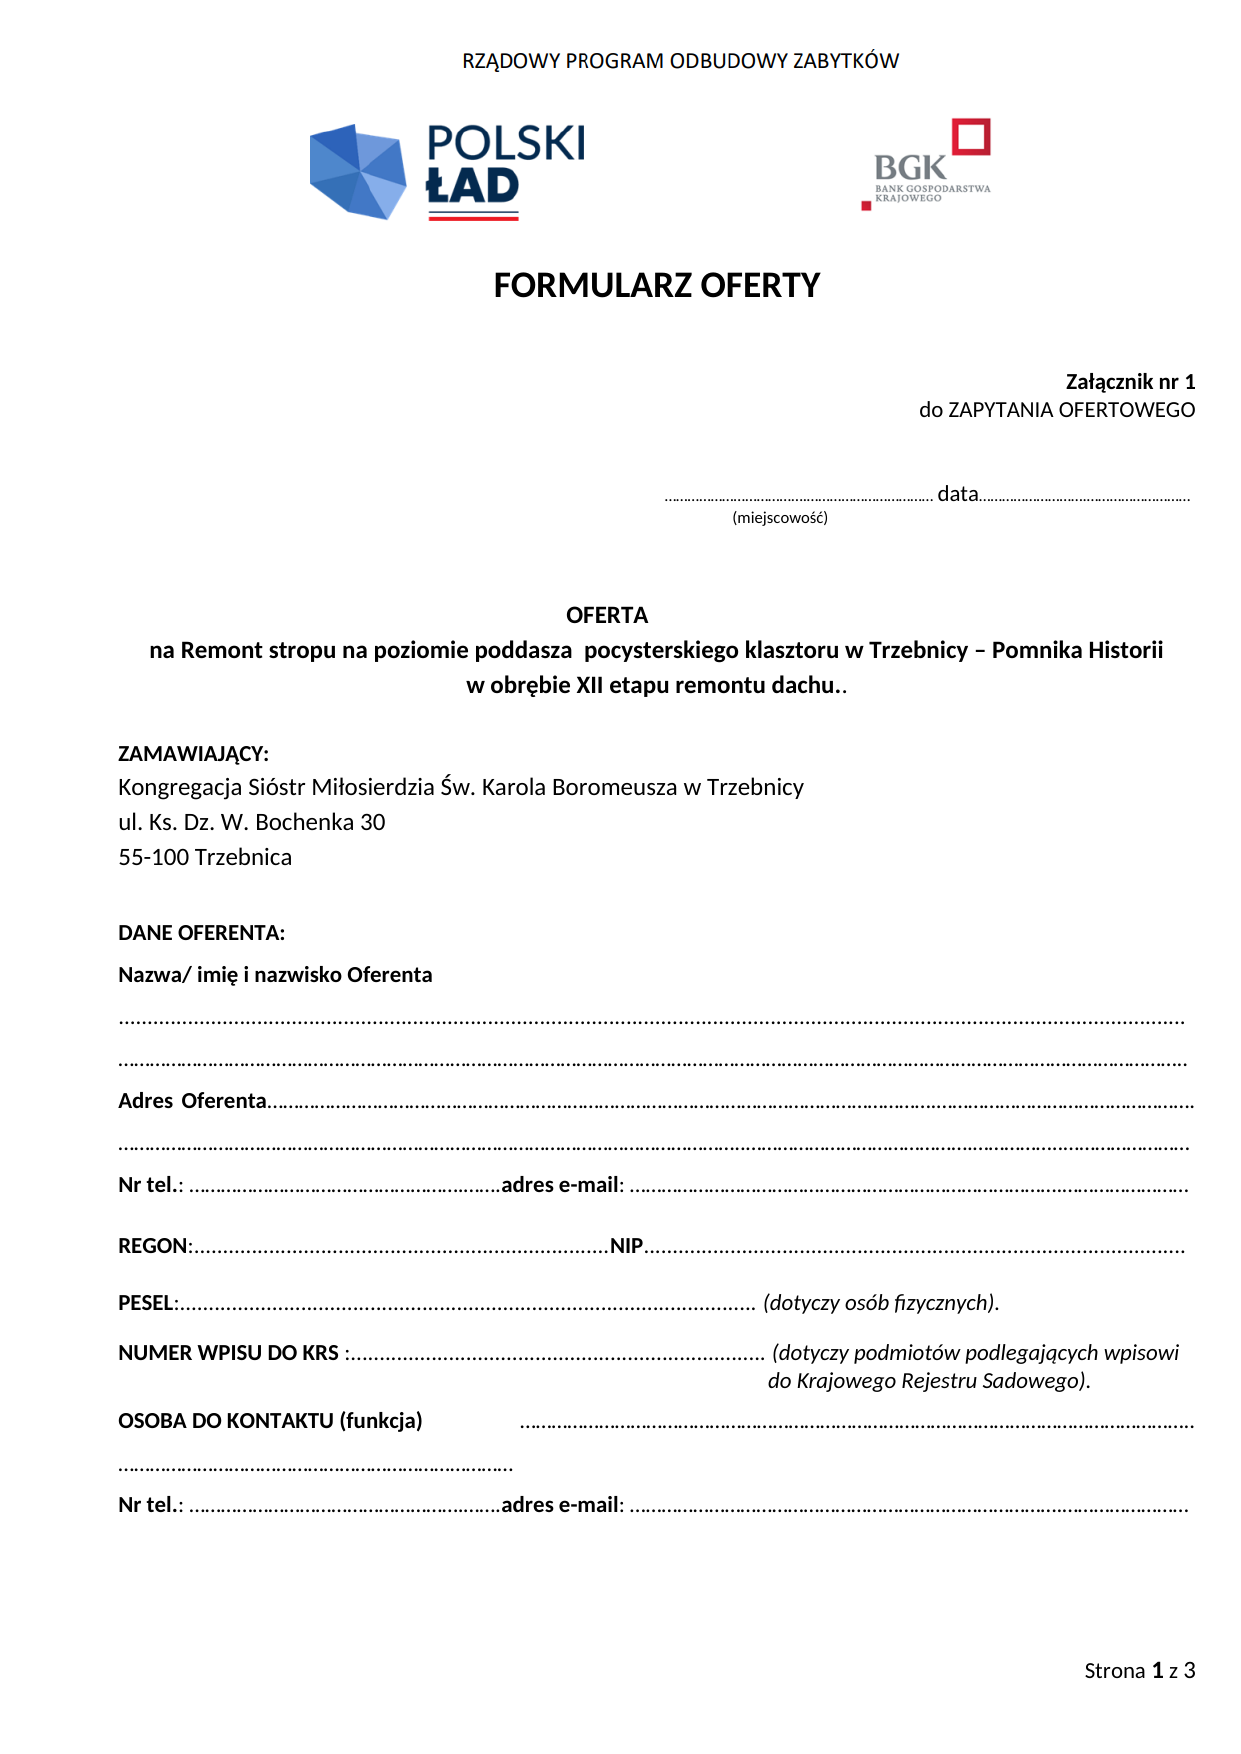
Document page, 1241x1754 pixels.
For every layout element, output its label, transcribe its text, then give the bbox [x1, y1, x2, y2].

text do Krajowego Rejestru Sadowego). [118, 1366, 1196, 1394]
text (miejscowość) [250, 508, 1196, 528]
text NUMER WPISU DO KRS :........................................................................ (dotyczy podmiotów podlegających wpisowi [118, 1338, 1196, 1366]
text Nr tel.: …………………………………………….…….adres e-mail: ……………………………………………………………………….…………………… [118, 1491, 1196, 1519]
text ul. Ks. Dz. W. Bochenka 30 55-100 Trzebnica [118, 806, 1196, 872]
text OSOBA DO KONTAKTU (funkcja) ………………………………………………………………………………………………………………..………………………………………………………………… [118, 1407, 1196, 1477]
text ZAMAWIAJĄCY: [118, 739, 1196, 767]
text DANE OFERENTA: [118, 876, 1196, 946]
text Kongregacja Sióstr Miłosierdzia Św. Karola Boromeusza w Trzebnicy [118, 771, 1196, 802]
text ……………………………….…………………………… data……………………….……………………… [118, 479, 1196, 508]
text na Remont stropu na poziomie poddasza pocysterskiego klasztoru w Trzebnicy – Pomnika Historii [118, 634, 1196, 664]
text PESEL:.................................................................................................... (dotyczy osób fizycznych). [118, 1288, 1196, 1316]
text w obrębie XII etapu remontu dachu.. [118, 669, 1196, 699]
text Nr tel.: …………………………………………….…….adres e-mail: ……………………………………………………………………….…………………… [118, 1170, 1196, 1198]
text Adres Oferenta……………………………………………………………………………………………………………….…………………………………………. ………………………………………………………………………………………………………..…………………………………….……………..…………………… [118, 1086, 1196, 1156]
text OFERTA [118, 599, 1196, 629]
text Załącznik nr 1 [118, 367, 1196, 396]
text do ZAPYTANIA OFERTOWEGO [118, 396, 1196, 423]
text ......................................................................................................................................................................................... ………………………………………………………………………………………………………………………………………………………………………………….. [118, 1002, 1196, 1072]
text REGON:........................................................................NIP.............................................................................................. [118, 1231, 1196, 1259]
picture [298, 29, 1016, 234]
text Nazwa/ imię i nazwisko Oferenta [118, 960, 1196, 988]
